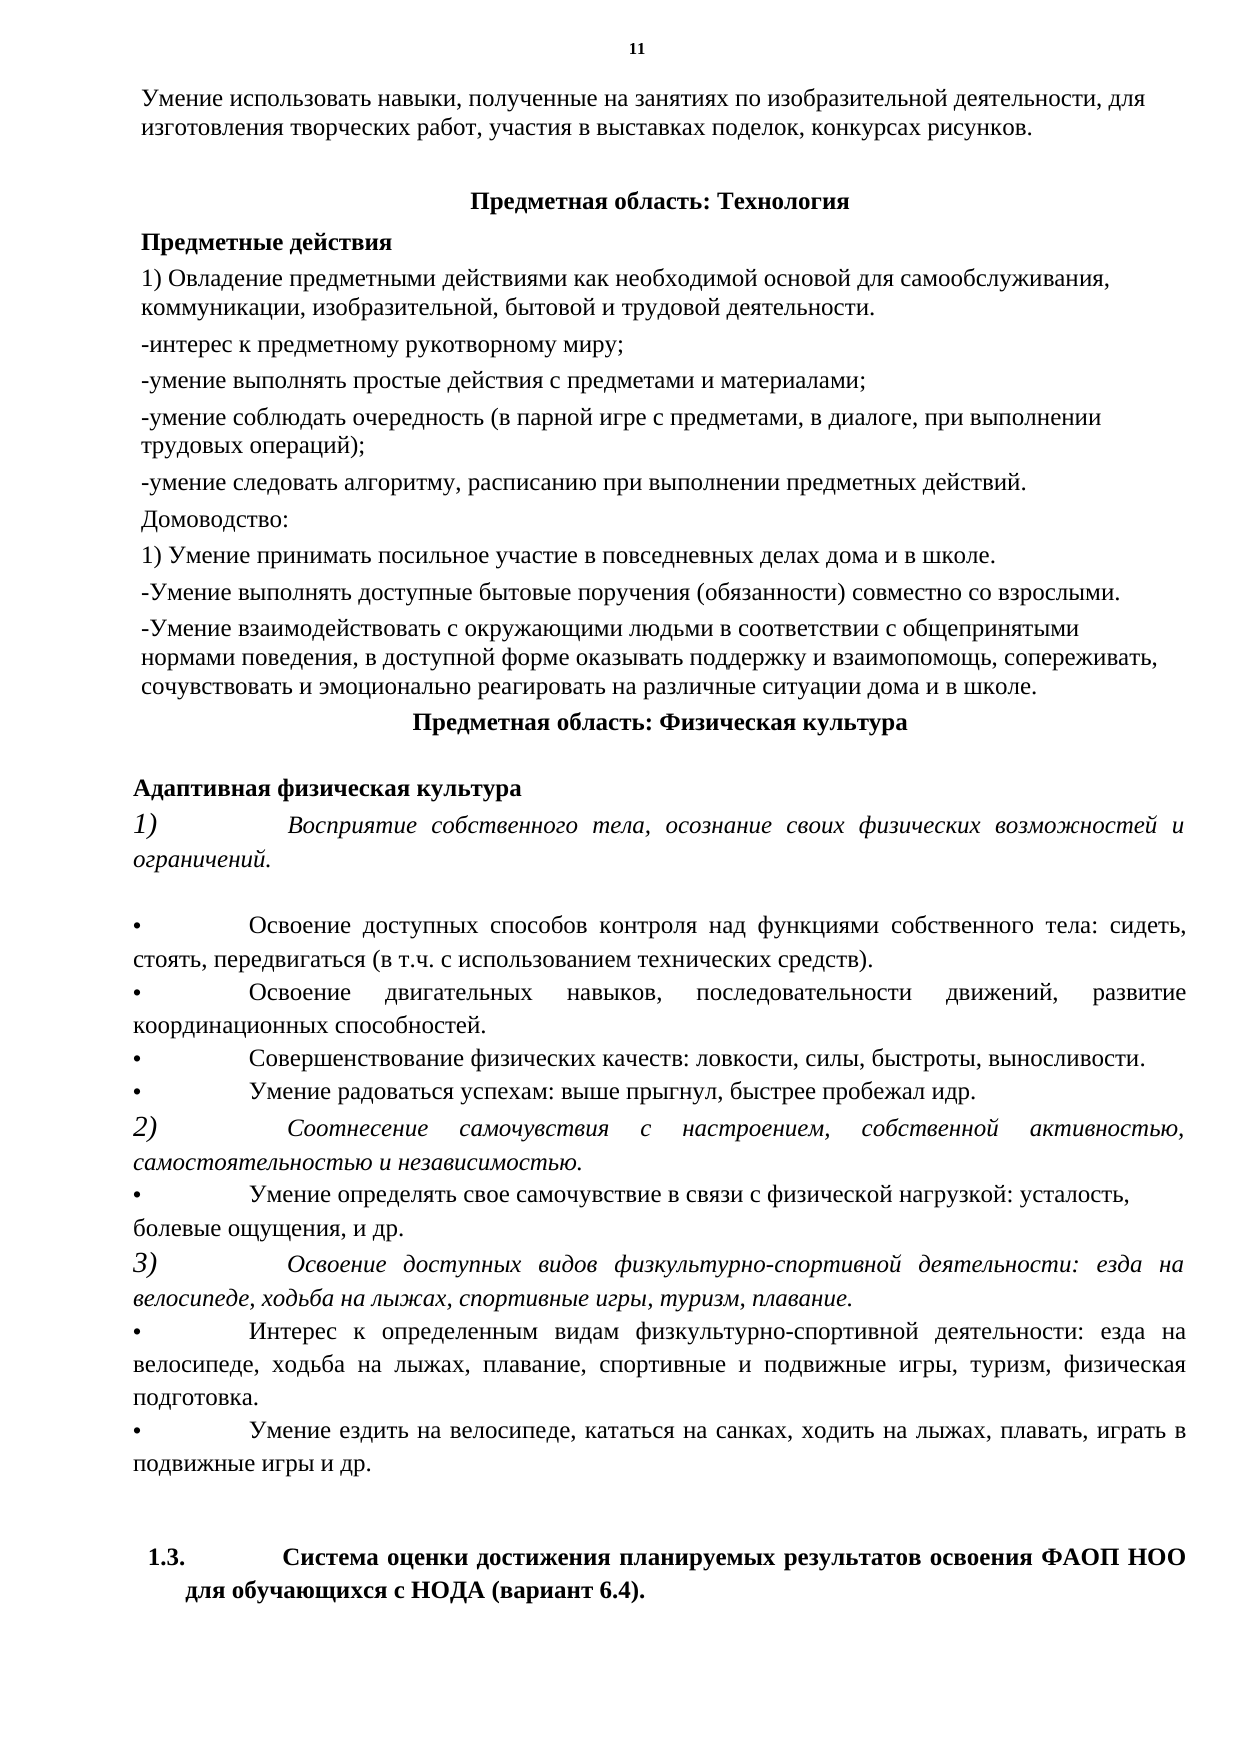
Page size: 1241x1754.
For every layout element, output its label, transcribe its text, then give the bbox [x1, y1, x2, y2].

text Предметная область: Физическая культура [133, 707, 1187, 736]
list Система оценки достижения планируемых результатов освоения ФАОП НОО для обучающихся с НОДА (вариант 6.4). [148, 1542, 1187, 1603]
list Умение ездить на велосипеде, кататься на санках, ходить на лыжах, плавать, играть в подвижные игры и др. [133, 1416, 1187, 1477]
text Умение использовать навыки, полученные на занятиях по изобразительной деятельности, для изготовления творческих работ, участия в выставках поделок, конкурсах рисунков. [141, 83, 1179, 141]
text -Умение взаимодействовать с окружающими людьми в соответствии с общепринятыми нормами поведения, в доступной форме оказывать поддержку и взаимопомощь, сопереживать, сочувствовать и эмоционально реагировать на различные ситуации дома и в школе. [141, 613, 1179, 699]
text Домоводство: [141, 504, 1179, 532]
list Интерес к определенным видам физкультурно-спортивной деятельности: езда на велосипеде, ходьба на лыжах, плавание, спортивные и подвижные игры, туризм, физическая подготовка. [133, 1316, 1187, 1411]
text -умение соблюдать очередность (в парной игре с предметами, в диалоге, при выполнении трудовых операций); [141, 402, 1179, 459]
text -умение выполнять простые действия с предметами и материалами; [141, 365, 1179, 394]
text 1) Овладение предметными действиями как необходимой основой для самообслуживания, коммуникации, изобразительной, бытовой и трудовой деятельности. [141, 263, 1179, 321]
text Адаптивная физическая культура [133, 773, 1187, 802]
text -интерес к предметному рукотворному миру; [141, 329, 1179, 357]
text -умение следовать алгоритму, расписанию при выполнении предметных действий. [141, 467, 1179, 496]
list Освоение доступных способов контроля над функциями собственного тела: сидеть, стоять, передвигаться (в т.ч. с использованием технических средств). [133, 911, 1187, 972]
text Предметные действия [141, 227, 1179, 256]
list Умение определять свое самочувствие в связи с физической нагрузкой: усталость, болевые ощущения, и др. [133, 1179, 1187, 1241]
list Совершенствование физических качеств: ловкости, силы, быстроты, выносливости. [133, 1043, 1187, 1071]
list Соотнесение самочувствия с настроением, собственной активностью, самостоятельностью и независимостью. [133, 1109, 1187, 1175]
text Предметная область: Технология [133, 186, 1187, 215]
text -Умение выполнять доступные бытовые поручения (обязанности) совместно со взрослыми. [141, 577, 1179, 606]
list Освоение доступных видов физкультурно-спортивной деятельности: езда на велосипеде, ходьба на лыжах, спортивные игры, туризм, плавание. [133, 1246, 1187, 1312]
text 1) Умение принимать посильное участие в повседневных делах дома и в школе. [141, 540, 1179, 569]
list Освоение двигательных навыков, последовательности движений, развитие координационных способностей. [133, 977, 1187, 1038]
list Умение радоваться успехам: выше прыгнул, быстрее пробежал идр. [133, 1076, 1187, 1104]
list Восприятие собственного тела, осознание своих физических возможностей и ограничений. [133, 806, 1187, 873]
